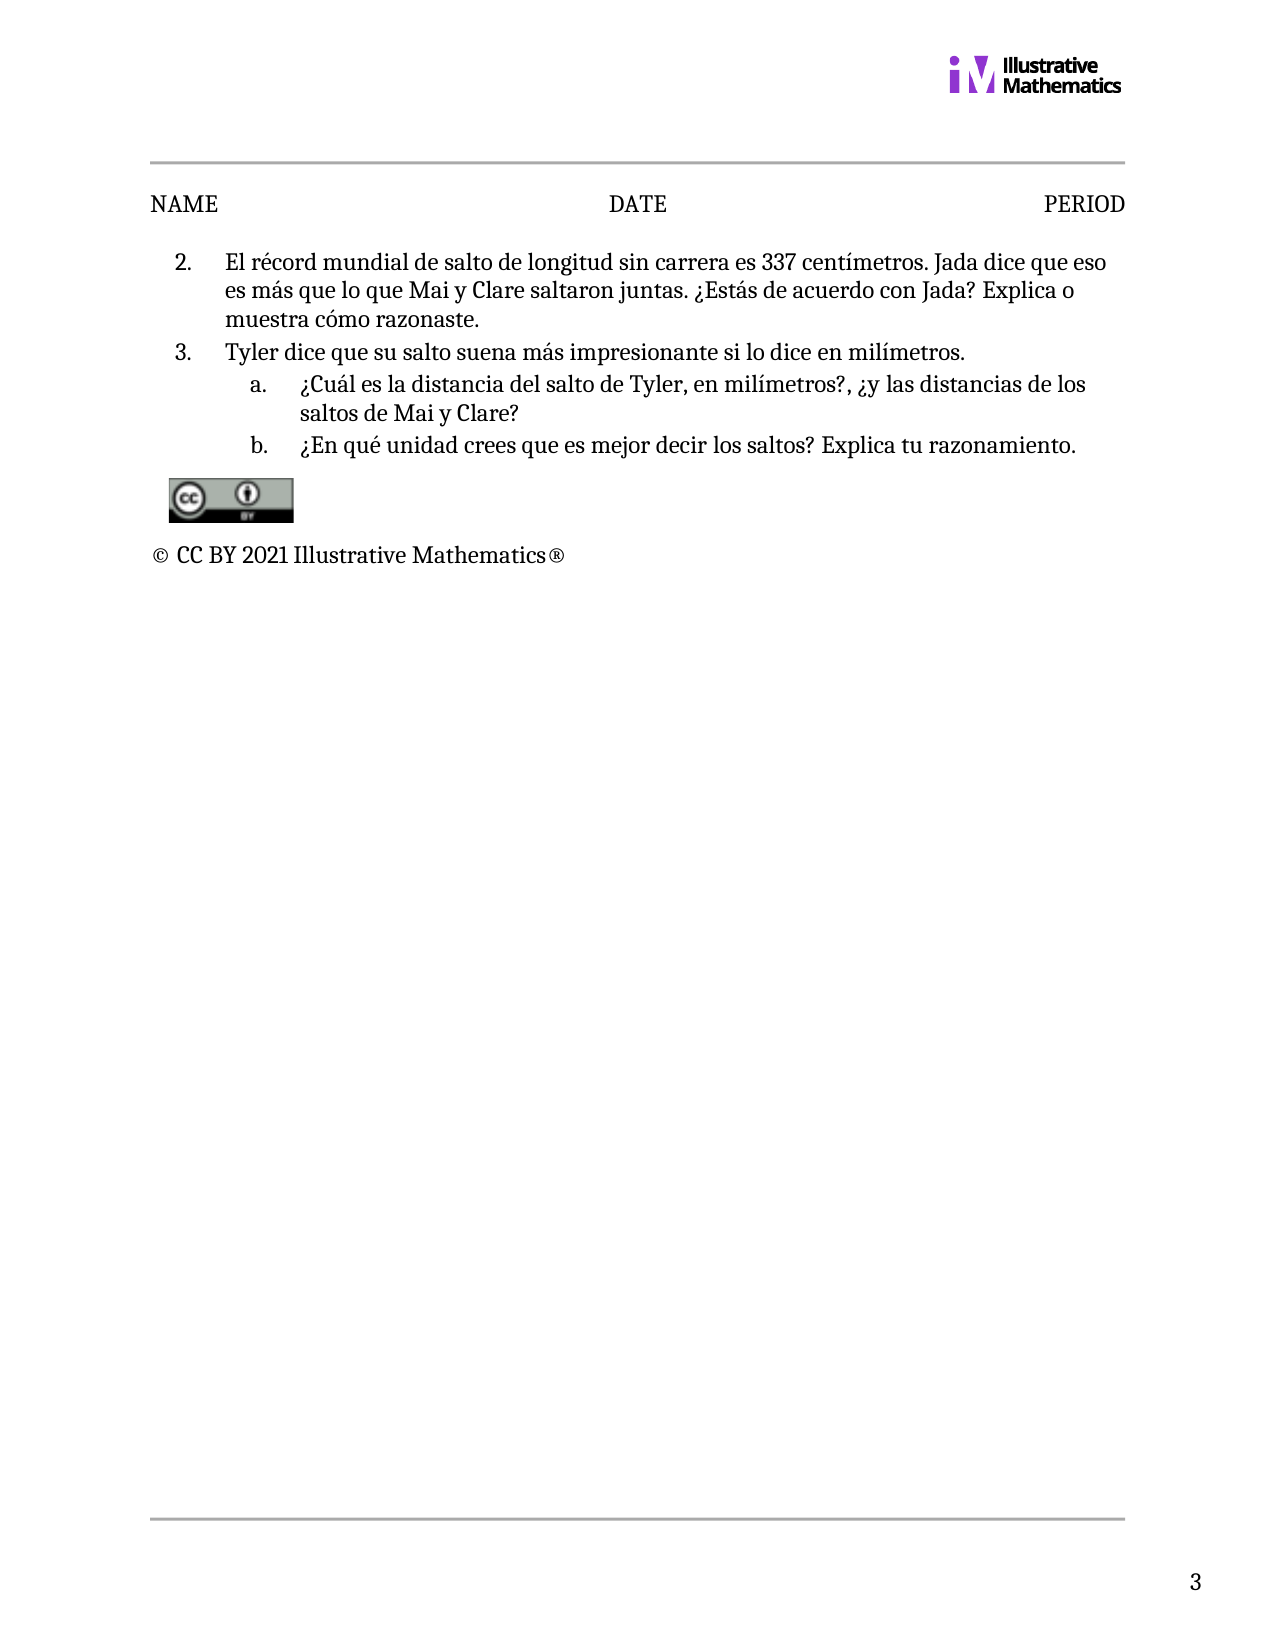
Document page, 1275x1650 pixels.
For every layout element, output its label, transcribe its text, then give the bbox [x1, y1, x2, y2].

list Tyler dice que su salto suena más impresionante si lo dice en milímetros. [175, 337, 1125, 366]
list ¿Cuál es la distancia del salto de Tyler, en milímetros?, ¿y las distancias de los saltos de Mai y Clare? [250, 370, 1125, 427]
list El récord mundial de salto de longitud sin carrera es 337 centímetros. Jada dice que eso es más que lo que Mai y Clare saltaron juntas. ¿Estás de acuerdo con Jada? Explica o muestra cómo razonaste. [175, 247, 1125, 334]
text © CC BY 2021 Illustrative Mathematics® [150, 541, 1125, 570]
picture [168, 478, 294, 523]
picture [949, 55, 1121, 93]
list ¿En qué unidad crees que es mejor decir los saltos? Explica tu razonamiento. [250, 431, 1125, 460]
